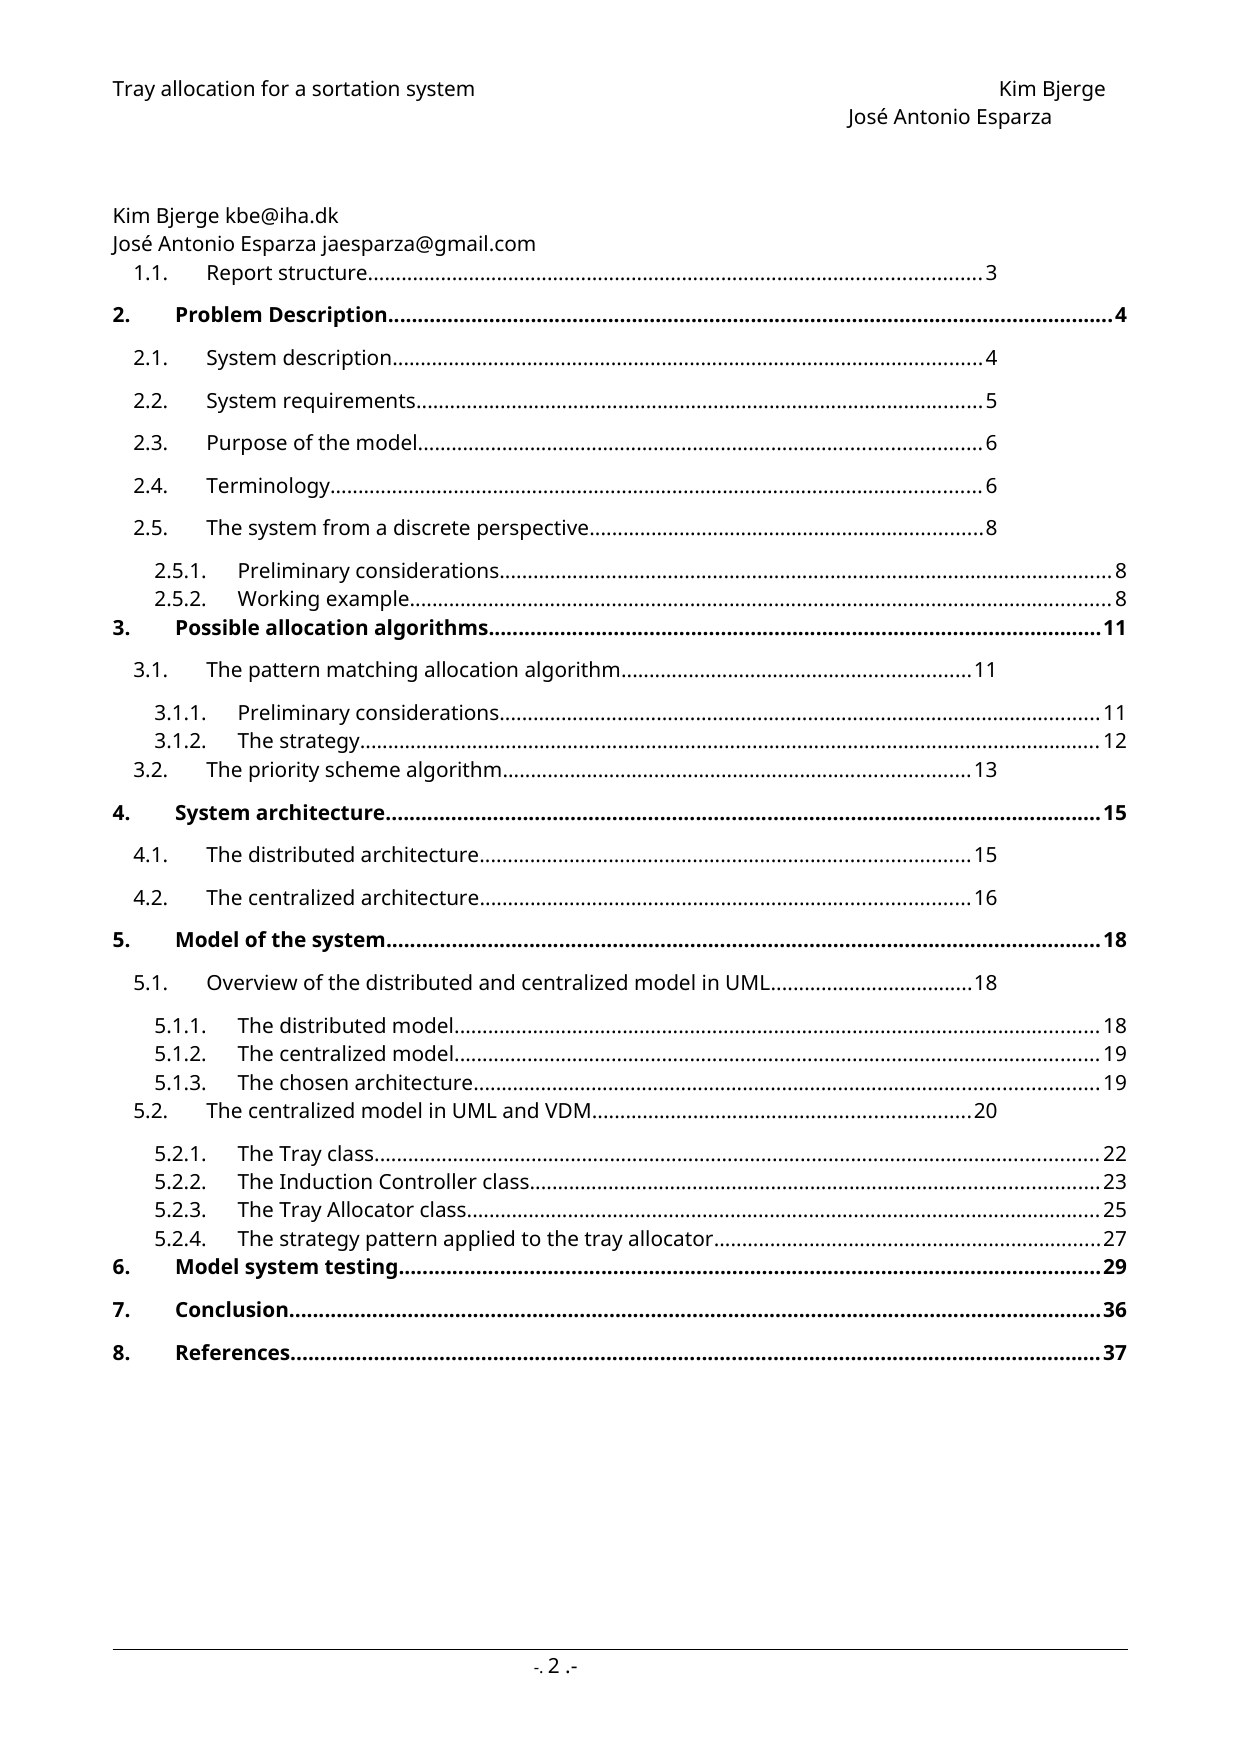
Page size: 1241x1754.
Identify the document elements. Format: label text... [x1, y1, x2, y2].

text 4. System architecture 15 [112, 798, 1128, 826]
text 4.2. The centralized architecture 16 [133, 883, 1128, 911]
text 2.5. The system from a discrete perspective 8 [133, 513, 1128, 542]
text 5.2.2. The Induction Controller class 23 [154, 1167, 1128, 1196]
text 5.2. The centralized model in UML and VDM 20 [133, 1096, 1128, 1124]
text 5.2.3. The Tray Allocator class 25 [154, 1196, 1128, 1224]
text 2. Problem Description 4 [112, 301, 1128, 329]
text 3. Possible allocation algorithms 11 [112, 613, 1128, 641]
text 3.2. The priority scheme algorithm 13 [133, 755, 1128, 783]
text 7. Conclusion 36 [112, 1295, 1128, 1323]
text 5.2.1. The Tray class 22 [154, 1139, 1128, 1167]
text 5.2.4. The strategy pattern applied to the tray allocator 27 [154, 1224, 1128, 1252]
text 2.5.1. Preliminary considerations 8 [154, 556, 1128, 584]
text 5.1.1. The distributed model 18 [154, 1011, 1128, 1039]
text José Antonio Esparza jaesparza@gmail.com [112, 229, 1128, 258]
text 3.1.2. The strategy 12 [154, 727, 1128, 755]
text Kim Bjerge kbe@iha.dk [112, 201, 1128, 229]
text 5. Model of the system 18 [112, 926, 1128, 954]
text 2.5.2. Working example 8 [154, 584, 1128, 613]
text 8. References 37 [112, 1338, 1128, 1366]
text 2.3. Purpose of the model 6 [133, 428, 1128, 457]
text 2.1. System description 4 [133, 343, 1128, 372]
text 5.1. Overview of the distributed and centralized model in UML 18 [133, 968, 1128, 997]
text 5.1.2. The centralized model 19 [154, 1039, 1128, 1068]
text 2.2. System requirements 5 [133, 386, 1128, 414]
text 5.1.3. The chosen architecture 19 [154, 1068, 1128, 1096]
text 4.1. The distributed architecture 15 [133, 840, 1128, 869]
text 2.4. Terminology 6 [133, 471, 1128, 499]
text 6. Model system testing 29 [112, 1252, 1128, 1281]
text 3.1. The pattern matching allocation algorithm 11 [133, 656, 1128, 684]
text 3.1.1. Preliminary considerations 11 [154, 698, 1128, 727]
text 1.1. Report structure 3 [133, 258, 1128, 286]
